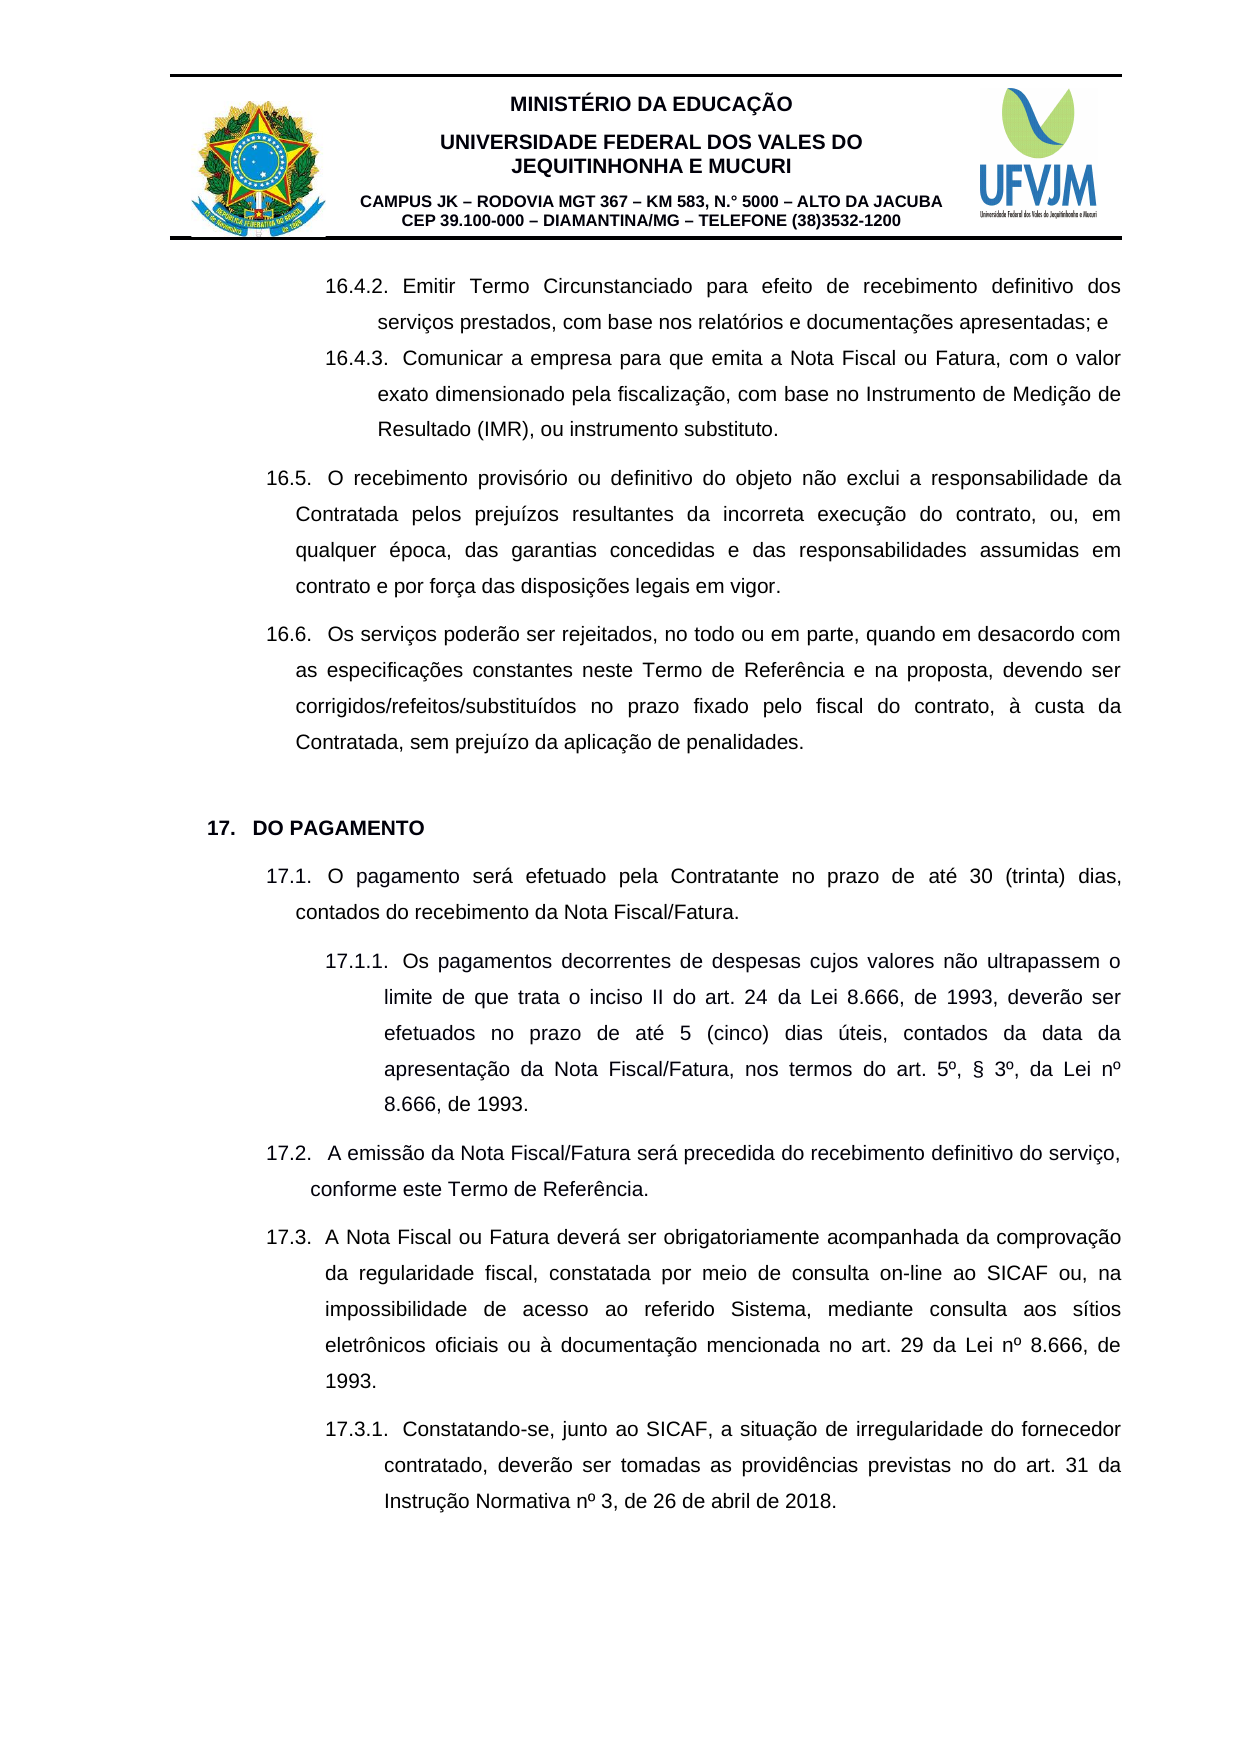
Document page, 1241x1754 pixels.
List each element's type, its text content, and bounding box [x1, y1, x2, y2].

list A emissão da Nota Fiscal/Fatura será precedida do recebimento definitivo do serviço, conforme este Termo de Referência. [266, 1141, 1122, 1201]
list O pagamento será efetuado pela Contratante no prazo de até 30 (trinta) dias, contados do recebimento da Nota Fiscal/Fatura. [266, 864, 1122, 924]
picture [191, 101, 326, 237]
list Constatando-se, junto ao SICAF, a situação de irregularidade do fornecedor contratado, deverão ser tomadas as providências previstas no do art. 31 da Instrução Normativa nº 3, de 26 de abril de 2018. [325, 1417, 1122, 1513]
list Os pagamentos decorrentes de despesas cujos valores não ultrapassem o limite de que trata o inciso II do art. 24 da Lei 8.666, de 1993, deverão ser efetuados no prazo de até 5 (cinco) dias úteis, contados da data da apresentação da Nota Fiscal/Fatura, nos termos do art. 5º, § 3º, da Lei nº 8.666, de 1993. [325, 948, 1122, 1116]
picture [980, 88, 1098, 219]
list Comunicar a empresa para que emita a Nota Fiscal ou Fatura, com o valor exato dimensionado pela fiscalização, com base no Instrumento de Medição de Resultado (IMR), ou instrumento substituto. [325, 345, 1122, 441]
list Os serviços poderão ser rejeitados, no todo ou em parte, quando em desacordo com as especificações constantes neste Termo de Referência e na proposta, devendo ser corrigidos/refeitos/substituídos no prazo fixado pelo fiscal do contrato, à custa da Contratada, sem prejuízo da aplicação de penalidades. [266, 622, 1122, 754]
list A Nota Fiscal ou Fatura deverá ser obrigatoriamente acompanhada da comprovação da regularidade fiscal, constatada por meio de consulta on-line ao SICAF ou, na impossibilidade de acesso ao referido Sistema, mediante consulta aos sítios eletrônicos oficiais ou à documentação mencionada no art. 29 da Lei nº 8.666, de 1993. [266, 1225, 1122, 1393]
list DO PAGAMENTO [207, 816, 1122, 840]
list Emitir Termo Circunstanciado para efeito de recebimento definitivo dos serviços prestados, com base nos relatórios e documentações apresentadas; e [325, 273, 1122, 333]
list O recebimento provisório ou definitivo do objeto não exclui a responsabilidade da Contratada pelos prejuízos resultantes da incorreta execução do contrato, ou, em qualquer época, das garantias concedidas e das responsabilidades assumidas em contrato e por força das disposições legais em vigor. [266, 466, 1122, 597]
